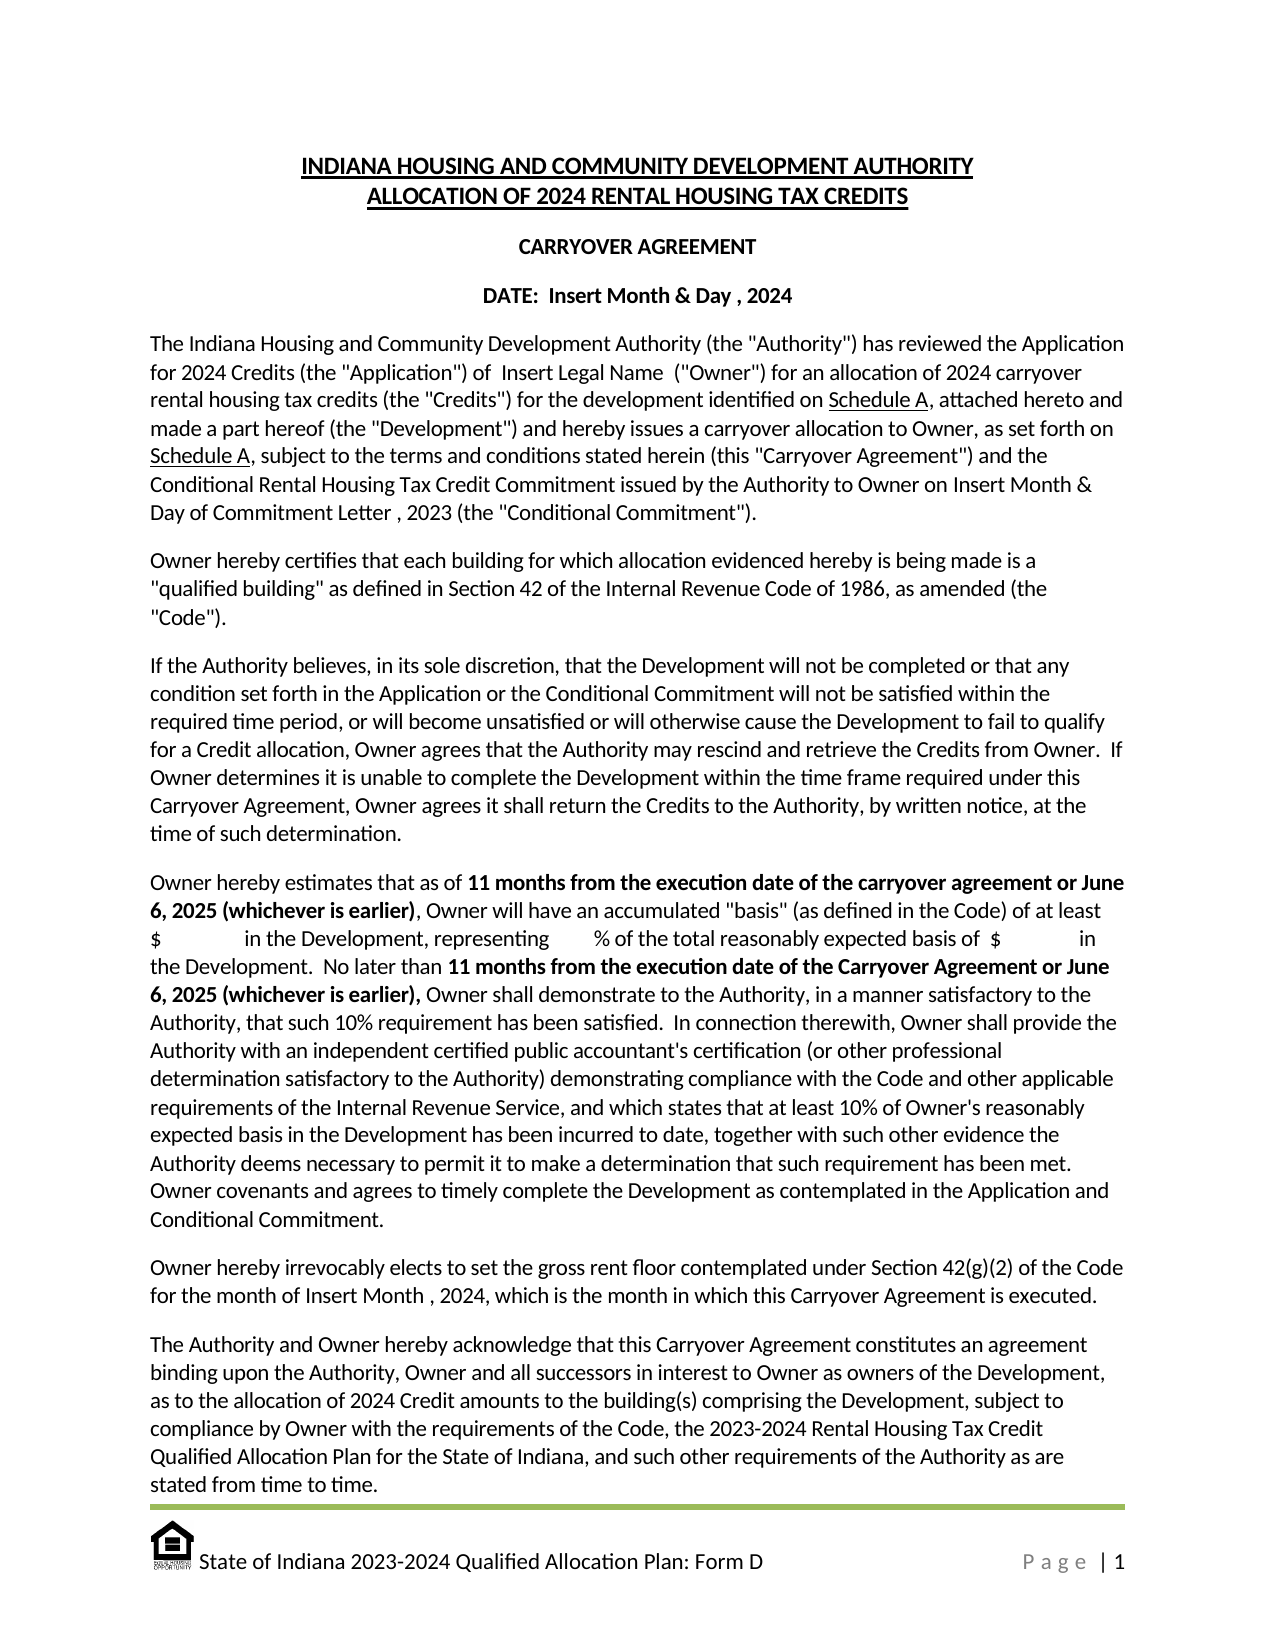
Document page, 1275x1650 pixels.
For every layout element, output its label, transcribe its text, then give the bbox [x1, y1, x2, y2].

picture [150, 1520, 194, 1570]
text The Authority and Owner hereby acknowledge that this Carryover Agreement constitutes an agreement binding upon the Authority, Owner and all successors in interest to Owner as owners of the Development, as to the allocation of 2024 Credit amounts to the building(s) comprising the Development, subject to compliance by Owner with the requirements of the Code, the 2023-2024 Rental Housing Tax Credit Qualified Allocation Plan for the State of Indiana, and such other requirements of the Authority as are stated from time to time. [150, 1330, 1125, 1498]
text The Indiana Housing and Community Development Authority (the "Authority") has reviewed the Application for 2024 Credits (the "Application") of Insert Legal Name ("Owner") for an allocation of 2024 carryover rental housing tax credits (the "Credits") for the development identified on Schedule A, attached hereto and made a part hereof (the "Development") and hereby issues a carryover allocation to Owner, as set forth on Schedule A, subject to the terms and conditions stated herein (this "Carryover Agreement") and the Conditional Rental Housing Tax Credit Commitment issued by the Authority to Owner on Insert Month & Day of Commitment Letter , 2023 (the "Conditional Commitment"). [150, 329, 1125, 526]
text DATE: Insert Month & Day , 2024 [150, 281, 1125, 309]
text If the Authority believes, in its sole discretion, that the Development will not be completed or that any condition set forth in the Application or the Conditional Commitment will not be satisfied within the required time period, or will become unsatisfied or will otherwise cause the Development to fail to qualify for a Credit allocation, Owner agrees that the Authority may rescind and retrieve the Credits from Owner. If Owner determines it is unable to complete the Development within the time frame required under this Carryover Agreement, Owner agrees it shall return the Credits to the Authority, by written notice, at the time of such determination. [150, 651, 1125, 848]
text Owner hereby estimates that as of 11 months from the execution date of the carryover agreement or June 6, 2025 (whichever is earlier), Owner will have an accumulated "basis" (as defined in the Code) of at least $ in the Development, representing % of the total reasonably expected basis of $ in the Development. No later than 11 months from the execution date of the Carryover Agreement or June 6, 2025 (whichever is earlier), Owner shall demonstrate to the Authority, in a manner satisfactory to the Authority, that such 10% requirement has been satisfied. In connection therewith, Owner shall provide the Authority with an independent certified public accountant's certification (or other professional determination satisfactory to the Authority) demonstrating compliance with the Code and other applicable requirements of the Internal Revenue Service, and which states that at least 10% of Owner's reasonably expected basis in the Development has been incurred to date, together with such other evidence the Authority deems necessary to permit it to make a determination that such requirement has been met. Owner covenants and agrees to timely complete the Development as contemplated in the Application and Conditional Commitment. [150, 868, 1125, 1233]
text Owner hereby irrevocably elects to set the gross rent floor contemplated under Section 42(g)(2) of the Code for the month of Insert Month , 2024, which is the month in which this Carryover Agreement is executed. [150, 1253, 1125, 1309]
text CARRYOVER AGREEMENT [150, 232, 1125, 260]
text ALLOCATION OF 2024 RENTAL HOUSING TAX CREDITS [150, 181, 1125, 211]
title INDIANA HOUSING AND COMMUNITY DEVELOPMENT AUTHORITY [150, 150, 1125, 181]
text Owner hereby certifies that each building for which allocation evidenced hereby is being made is a "qualified building" as defined in Section 42 of the Internal Revenue Code of 1986, as amended (the "Code"). [150, 547, 1125, 631]
